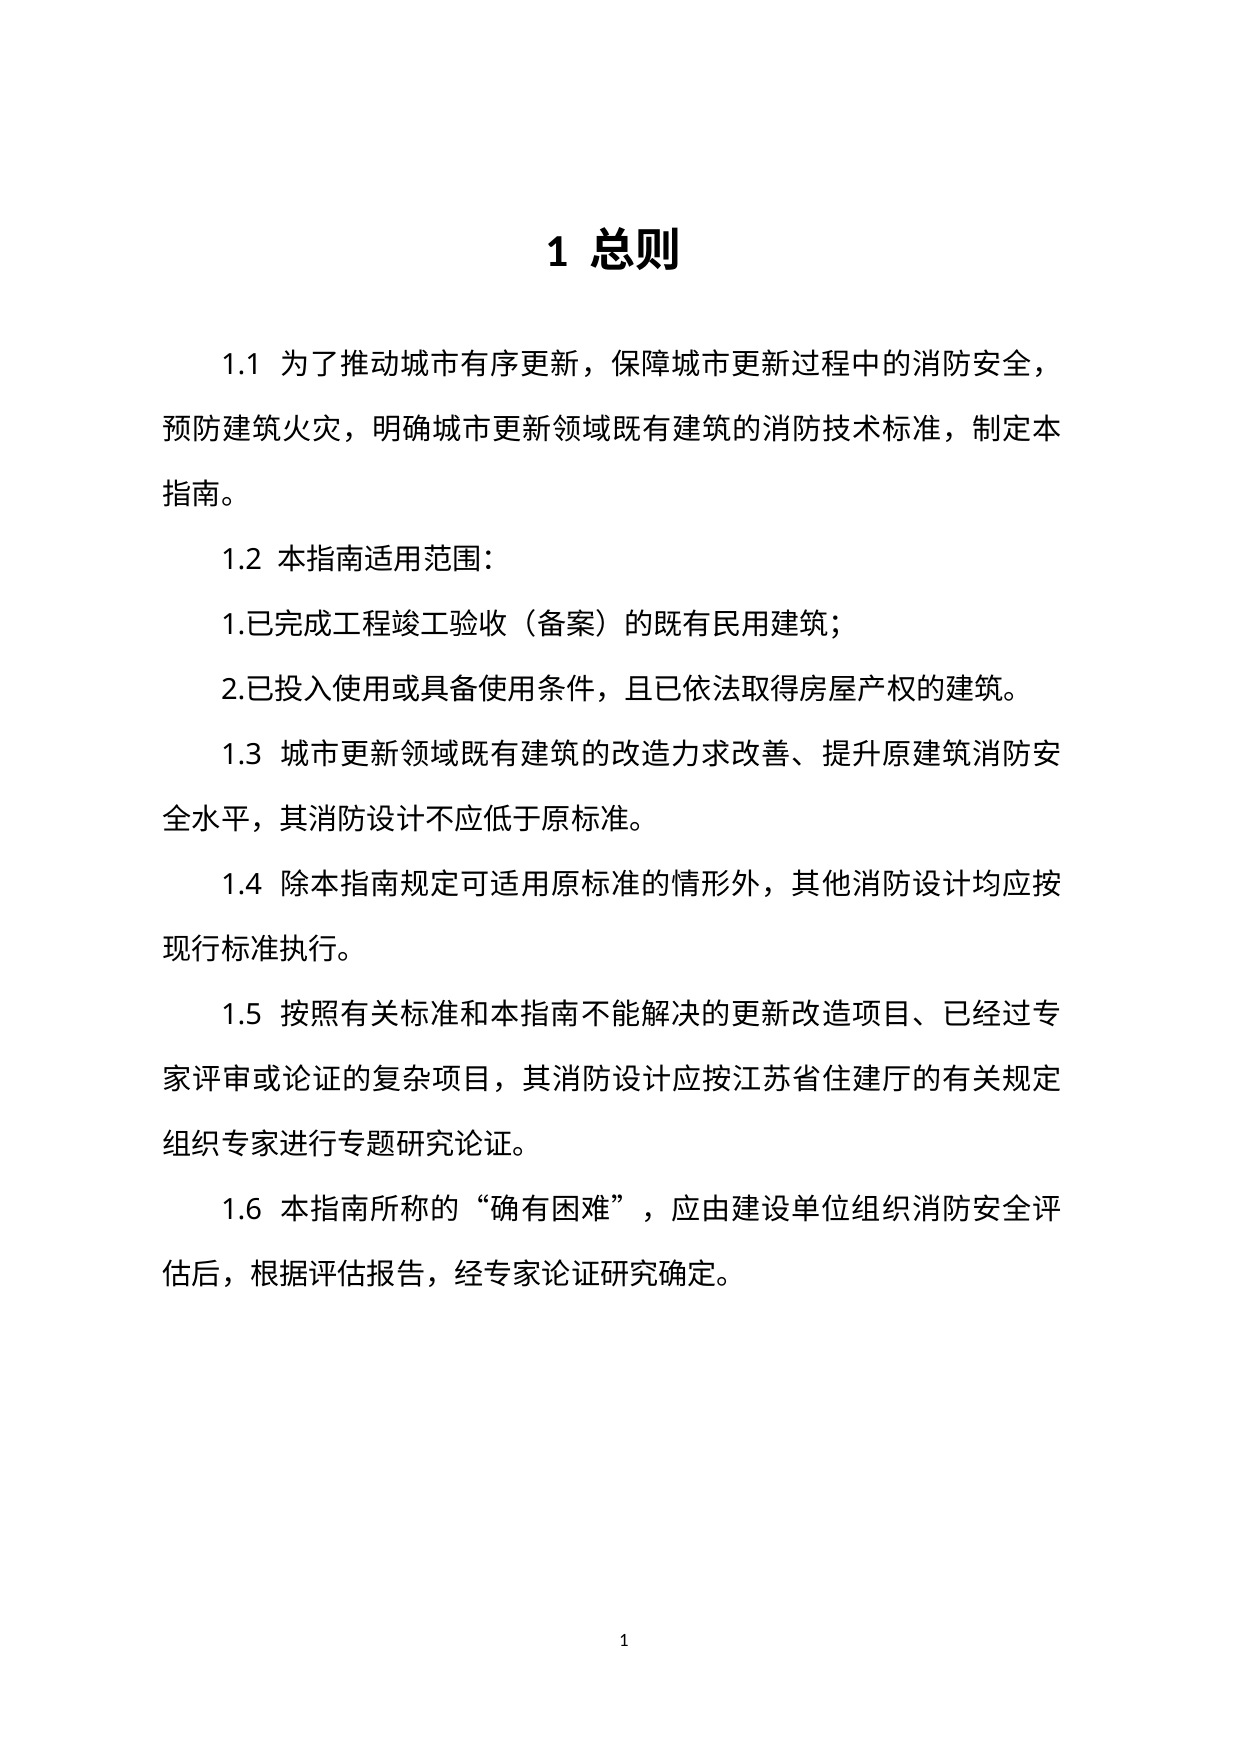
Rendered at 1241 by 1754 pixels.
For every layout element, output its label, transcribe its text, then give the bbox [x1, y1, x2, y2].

text 1.3 城市更新领域既有建筑的改造力求改善、提升原建筑消防安全水平，其消防设计不应低于原标准。 [162, 719, 1063, 849]
text 2.已投入使用或具备使用条件，且已依法取得房屋产权的建筑。 [162, 654, 1063, 719]
text 1.4 除本指南规定可适用原标准的情形外，其他消防设计均应按现行标准执行。 [162, 849, 1063, 979]
text 1.6 本指南所称的“确有困难”，应由建设单位组织消防安全评估后，根据评估报告，经专家论证研究确定。 [162, 1174, 1063, 1304]
subtitle 1 总则 [162, 197, 1063, 295]
text 1.已完成工程竣工验收（备案）的既有民用建筑； [162, 589, 1063, 654]
text 1.1 为了推动城市有序更新，保障城市更新过程中的消防安全，预防建筑火灾，明确城市更新领域既有建筑的消防技术标准，制定本指南。 [162, 329, 1063, 524]
text 1.5 按照有关标准和本指南不能解决的更新改造项目、已经过专家评审或论证的复杂项目，其消防设计应按江苏省住建厅的有关规定组织专家进行专题研究论证。 [162, 979, 1063, 1174]
text 1.2 本指南适用范围： [162, 524, 1063, 589]
